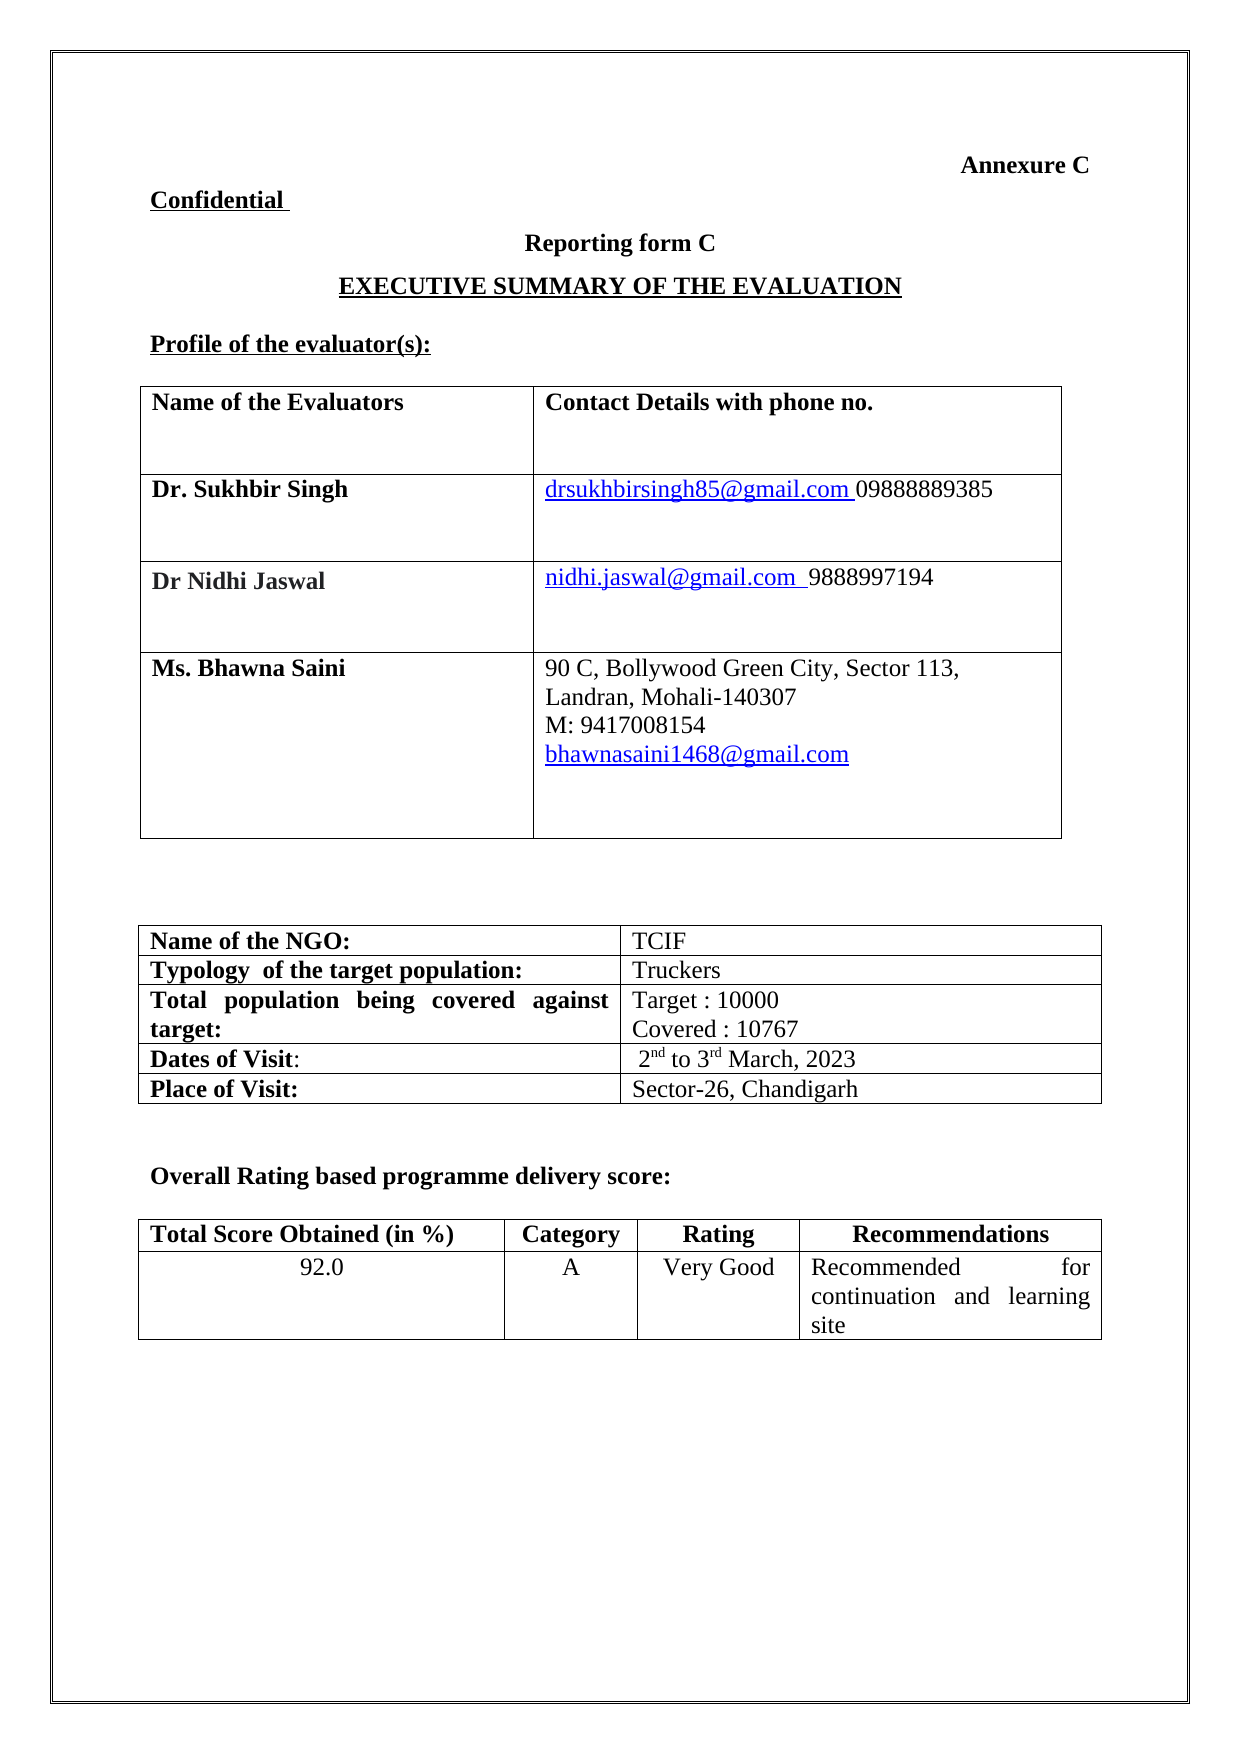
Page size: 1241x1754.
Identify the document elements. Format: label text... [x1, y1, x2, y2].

table_cell Ms. Bhawna Saini [141, 653, 533, 837]
table_cell drsukhbirsingh85@gmail.com 09888889385 [534, 475, 1061, 561]
table_header Name of the Evaluators [141, 387, 533, 473]
text Reporting form C [150, 228, 1090, 257]
table_header Recommendations [800, 1220, 1101, 1251]
table_header Total Score Obtained (in %) [139, 1220, 504, 1251]
text Profile of the evaluator(s): [150, 329, 1090, 357]
text Confidential [150, 185, 1090, 214]
table_cell 2nd to 3rd March, 2023 [621, 1044, 1101, 1073]
table_cell Dates of Visit: [139, 1044, 620, 1073]
table_cell Truckers [621, 956, 1101, 984]
table_cell Sector-26, Chandigarh [621, 1074, 1101, 1102]
table_cell Very Good [638, 1252, 799, 1338]
table_cell Target : 10000 Covered : 10767 [621, 985, 1101, 1043]
text Overall Rating based programme delivery score: [150, 1161, 1090, 1190]
table_cell nidhi.jaswal@gmail.com 9888997194 [534, 562, 1061, 652]
table_header Rating [638, 1220, 799, 1251]
table_header Contact Details with phone no. [534, 387, 1061, 473]
table_cell Recommended for continuation and learning site [800, 1252, 1101, 1338]
table_header Name of the NGO: [139, 926, 620, 954]
text EXECUTIVE SUMMARY OF THE EVALUATION [150, 271, 1090, 300]
table_cell Place of Visit: [139, 1074, 620, 1102]
table_header Category [505, 1220, 637, 1251]
table_cell 90 C, Bollywood Green City, Sector 113, Landran, Mohali-140307 M: 9417008154 bhawnasaini1468@gmail.com [534, 653, 1061, 837]
table_cell Dr. Sukhbir Singh [141, 475, 533, 561]
table_cell Dr Nidhi Jaswal [141, 562, 533, 652]
table_cell A [505, 1252, 637, 1338]
subtitle Annexure C [150, 150, 1090, 179]
table_header TCIF [621, 926, 1101, 954]
table_cell Total population being covered against target: [139, 985, 620, 1043]
table_cell 92.0 [139, 1252, 504, 1338]
table_cell Typology of the target population: [139, 956, 620, 984]
